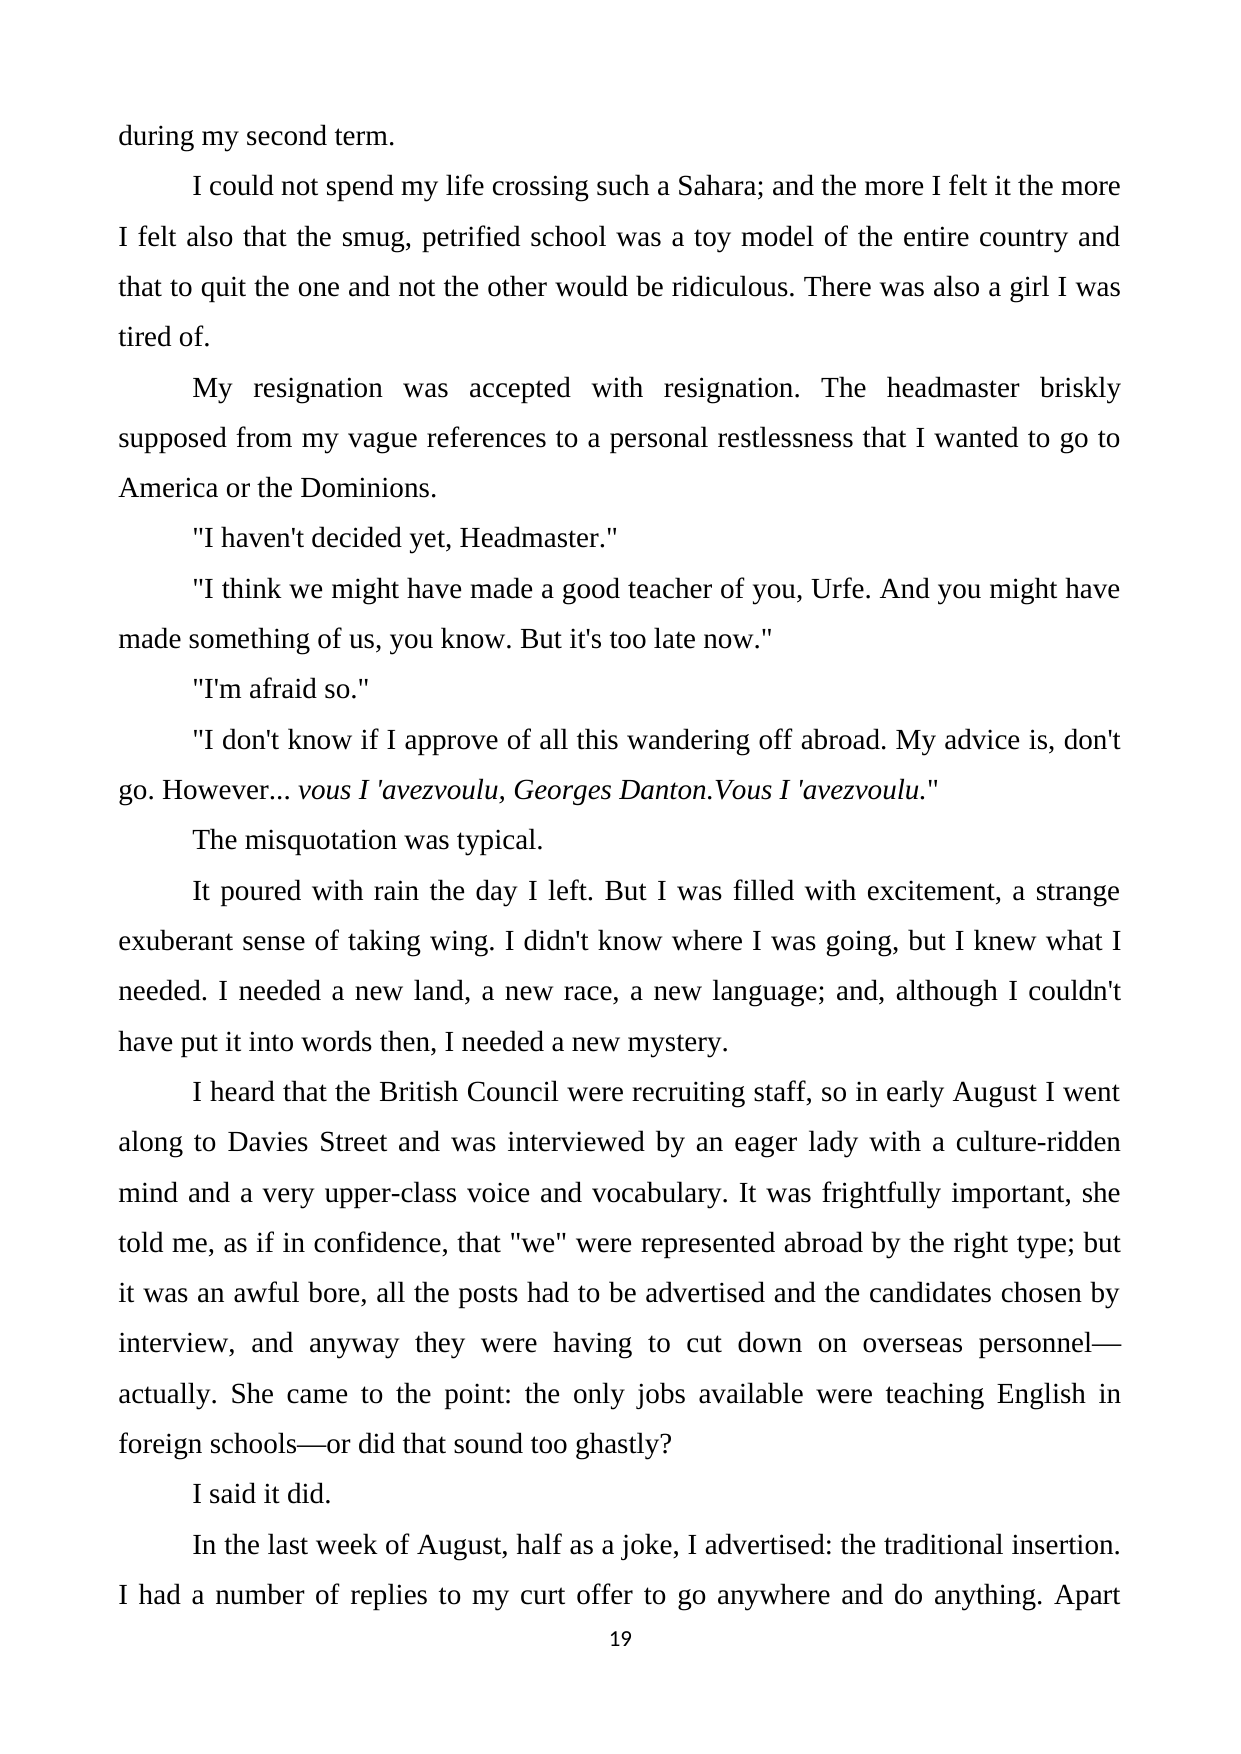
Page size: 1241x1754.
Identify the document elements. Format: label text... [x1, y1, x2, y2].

text The misquotation was typical. [118, 822, 1122, 856]
text My resignation was accepted with resignation. The headmaster briskly supposed from my vague references to a personal restlessness that I wanted to go to America or the Dominions. [118, 370, 1122, 504]
text "I don't know if I approve of all this wandering off abroad. My advice is, don't go. However... vous I 'avezvoulu, Georges Danton.Vous I 'avezvoulu." [118, 722, 1122, 806]
text I could not spend my life crossing such a Sahara; and the more I felt it the more I felt also that the smug, petrified school was a toy model of the entire country and that to quit the one and not the other would be ridiculous. There was also a girl I was tired of. [118, 168, 1122, 353]
text It poured with rain the day I left. But I was filled with excitement, a strange exuberant sense of taking wing. I didn't know where I was going, but I knew what I needed. I needed a new land, a new race, a new language; and, although I couldn't have put it into words then, I needed a new mystery. [118, 873, 1122, 1057]
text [118, 118, 1122, 152]
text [118, 1527, 1122, 1611]
text "I think we might have made a good teacher of you, Urfe. And you might have made something of us, you know. But it's too late now." [118, 571, 1122, 655]
text I heard that the British Council were recruiting staff, so in early August I went along to Davies Street and was interviewed by an eager lady with a culture-ridden mind and a very upper-class voice and vocabulary. It was frightfully important, she told me, as if in confidence, that "we" were represented abroad by the right type; but it was an awful bore, all the posts had to be advertised and the candidates chosen by interview, and anyway they were having to cut down on overseas personnel—actually. She came to the point: the only jobs available were teaching English in foreign schools—or did that sound too ghastly? [118, 1074, 1122, 1460]
text "I haven't decided yet, Headmaster." [118, 521, 1122, 554]
text I said it did. [118, 1477, 1122, 1510]
text "I'm afraid so." [118, 672, 1122, 705]
